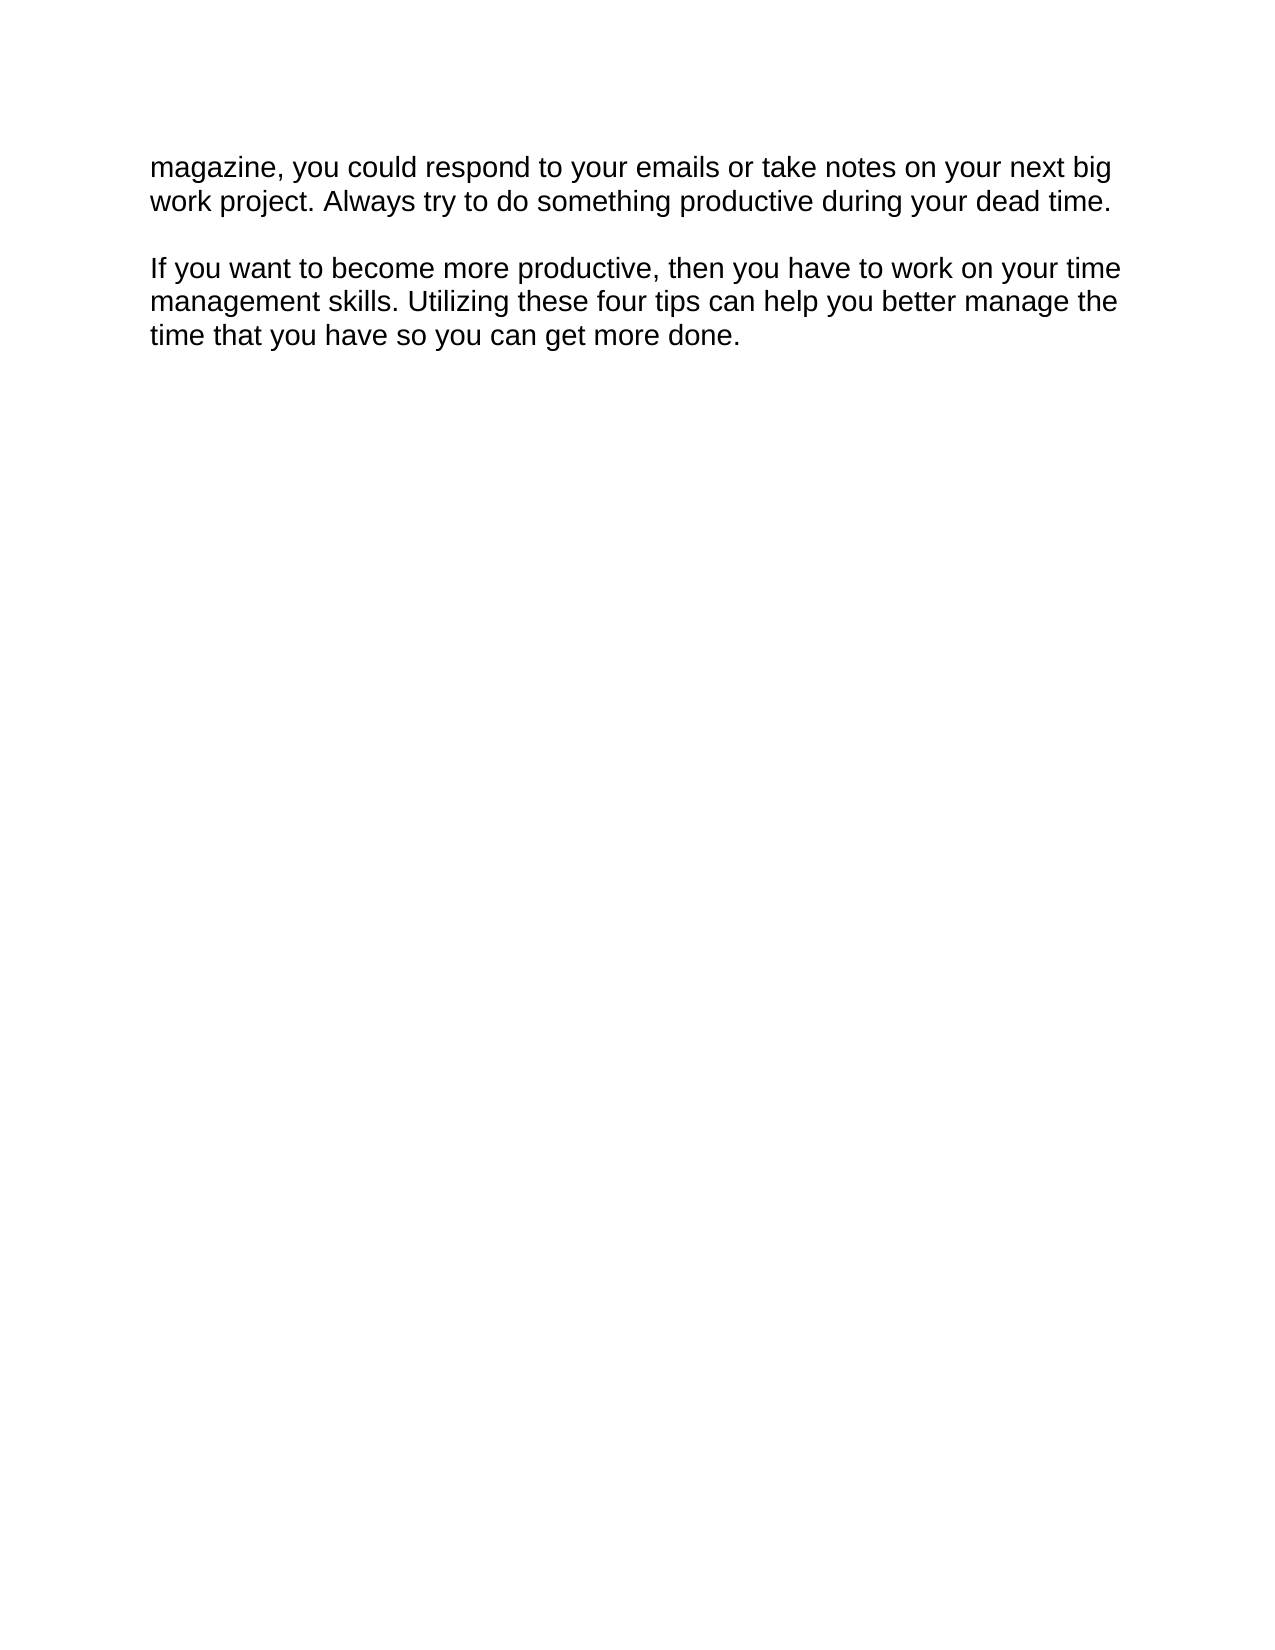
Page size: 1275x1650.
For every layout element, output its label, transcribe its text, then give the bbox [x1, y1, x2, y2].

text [150, 150, 1125, 217]
text If you want to become more productive, then you have to work on your time management skills. Utilizing these four tips can help you better manage the time that you have so you can get more done. [150, 251, 1125, 351]
